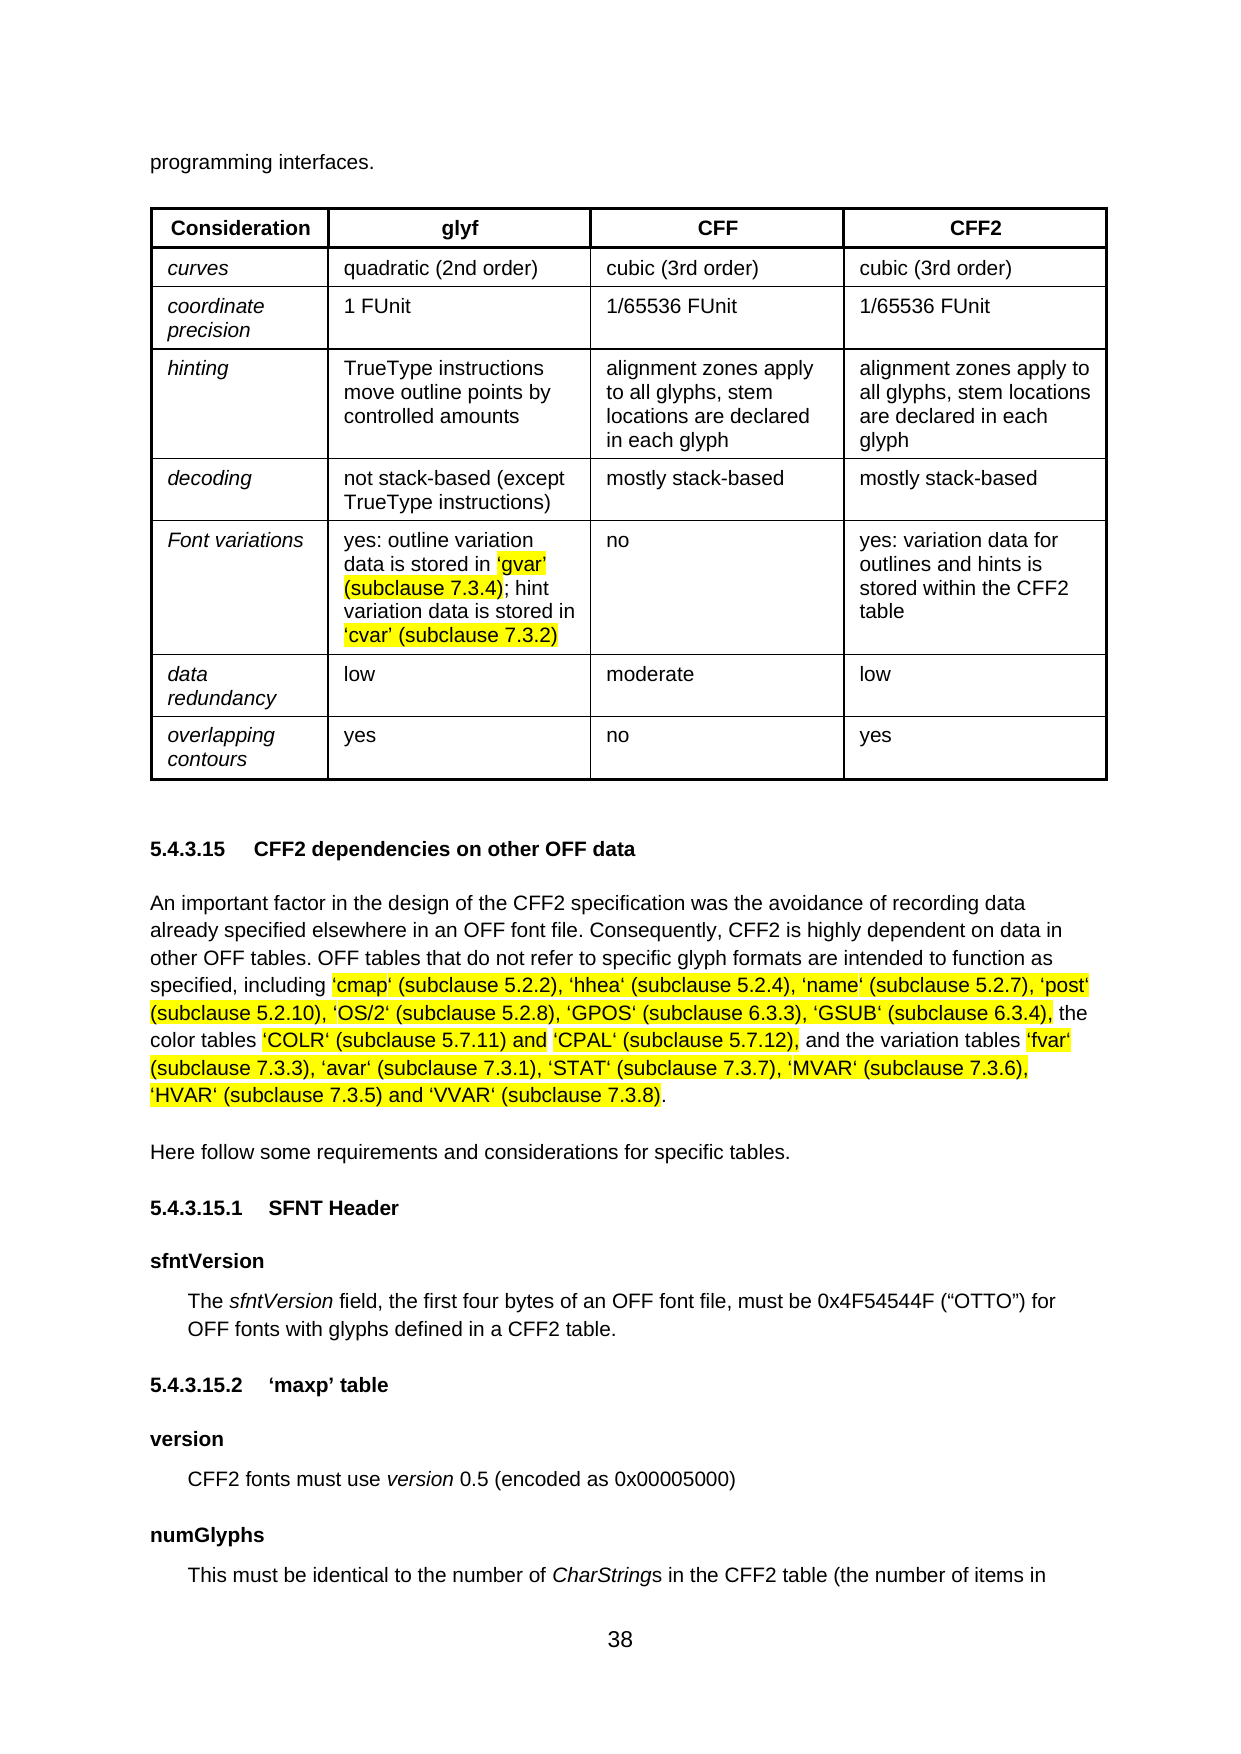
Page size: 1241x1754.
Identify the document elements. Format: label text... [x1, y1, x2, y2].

table_cell alignment zones apply to all glyphs, stem locations are declared in each glyph [591, 350, 843, 458]
table_header CFF [592, 210, 842, 246]
table_cell cubic (3rd order) [591, 249, 843, 286]
table_cell alignment zones apply to all glyphs, stem locations are declared in each glyph [845, 350, 1105, 458]
table_cell coordinate precision [153, 287, 327, 348]
text numGlyphs [150, 1523, 1090, 1547]
text Here follow some requirements and considerations for specific tables. [150, 1139, 1090, 1163]
table_cell curves [153, 249, 327, 286]
table_cell not stack-based (except TrueType instructions) [329, 459, 590, 520]
table_cell 1/65536 FUnit [591, 287, 843, 348]
table_cell cubic (3rd order) [845, 249, 1105, 286]
table_cell quadratic (2nd order) [329, 249, 590, 286]
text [187, 1563, 1090, 1587]
subtitle 5.4.3.15.1 SFNT Header [150, 1196, 1090, 1220]
table_cell data redundancy [153, 655, 327, 716]
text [150, 150, 1090, 174]
table_cell yes [329, 717, 590, 777]
table_cell mostly stack-based [845, 459, 1105, 520]
table_header Consideration [153, 210, 327, 246]
table_cell no [591, 717, 843, 777]
table_cell TrueType instructions move outline points by controlled amounts [329, 350, 590, 458]
table_cell yes: outline variation data is stored in ‘gvar’ (subclause 7.3.4); hint variation data is stored in ‘cvar’ (subclause 7.3.2) [329, 521, 590, 653]
text sfntVersion [150, 1249, 1090, 1273]
table_header CFF2 [845, 210, 1105, 246]
table_cell yes [845, 717, 1105, 777]
table_cell mostly stack-based [591, 459, 843, 520]
text An important factor in the design of the CFF2 specification was the avoidance of recording data already specified elsewhere in an OFF font file. Consequently, CFF2 is highly dependent on data in other OFF tables. OFF tables that do not refer to specific glyph formats are intended to function as specified, including ‘cmap‘ (subclause 5.2.2), ‘hhea‘ (subclause 5.2.4), ‘name‘ (subclause 5.2.7), ‘post‘ (subclause 5.2.10), ‘OS/2‘ (subclause 5.2.8), ‘GPOS‘ (subclause 6.3.3), ‘GSUB‘ (subclause 6.3.4), the color tables ‘COLR‘ (subclause 5.7.11) and ‘CPAL‘ (subclause 5.7.12), and the variation tables ‘fvar‘ (subclause 7.3.3), ‘avar‘ (subclause 7.3.1), ‘STAT‘ (subclause 7.3.7), ‘MVAR‘ (subclause 7.3.6), ‘HVAR‘ (subclause 7.3.5) and ‘VVAR‘ (subclause 7.3.8). [150, 890, 1090, 1107]
table_cell moderate [591, 655, 843, 716]
table_cell decoding [153, 459, 327, 520]
table_header glyf [330, 210, 589, 246]
text version [150, 1427, 1090, 1451]
table_cell 1/65536 FUnit [845, 287, 1105, 348]
table_cell 1 FUnit [329, 287, 590, 348]
table_cell yes: variation data for outlines and hints is stored within the CFF2 table [845, 521, 1105, 653]
text CFF2 fonts must use version 0.5 (encoded as 0x00005000) [187, 1467, 1090, 1491]
subtitle 5.4.3.15.2 ‘maxp’ table [150, 1373, 1090, 1397]
table_cell Font variations [153, 521, 327, 653]
table_cell hinting [153, 350, 327, 458]
table_cell no [591, 521, 843, 653]
text The sfntVersion field, the first four bytes of an OFF font file, must be 0x4F54544F (“OTTO”) for OFF fonts with glyphs defined in a CFF2 table. [187, 1289, 1090, 1341]
table_cell overlapping contours [153, 717, 327, 777]
subtitle 5.4.3.15 CFF2 dependencies on other OFF data [150, 837, 1090, 861]
table_cell low [845, 655, 1105, 716]
table_cell low [329, 655, 590, 716]
